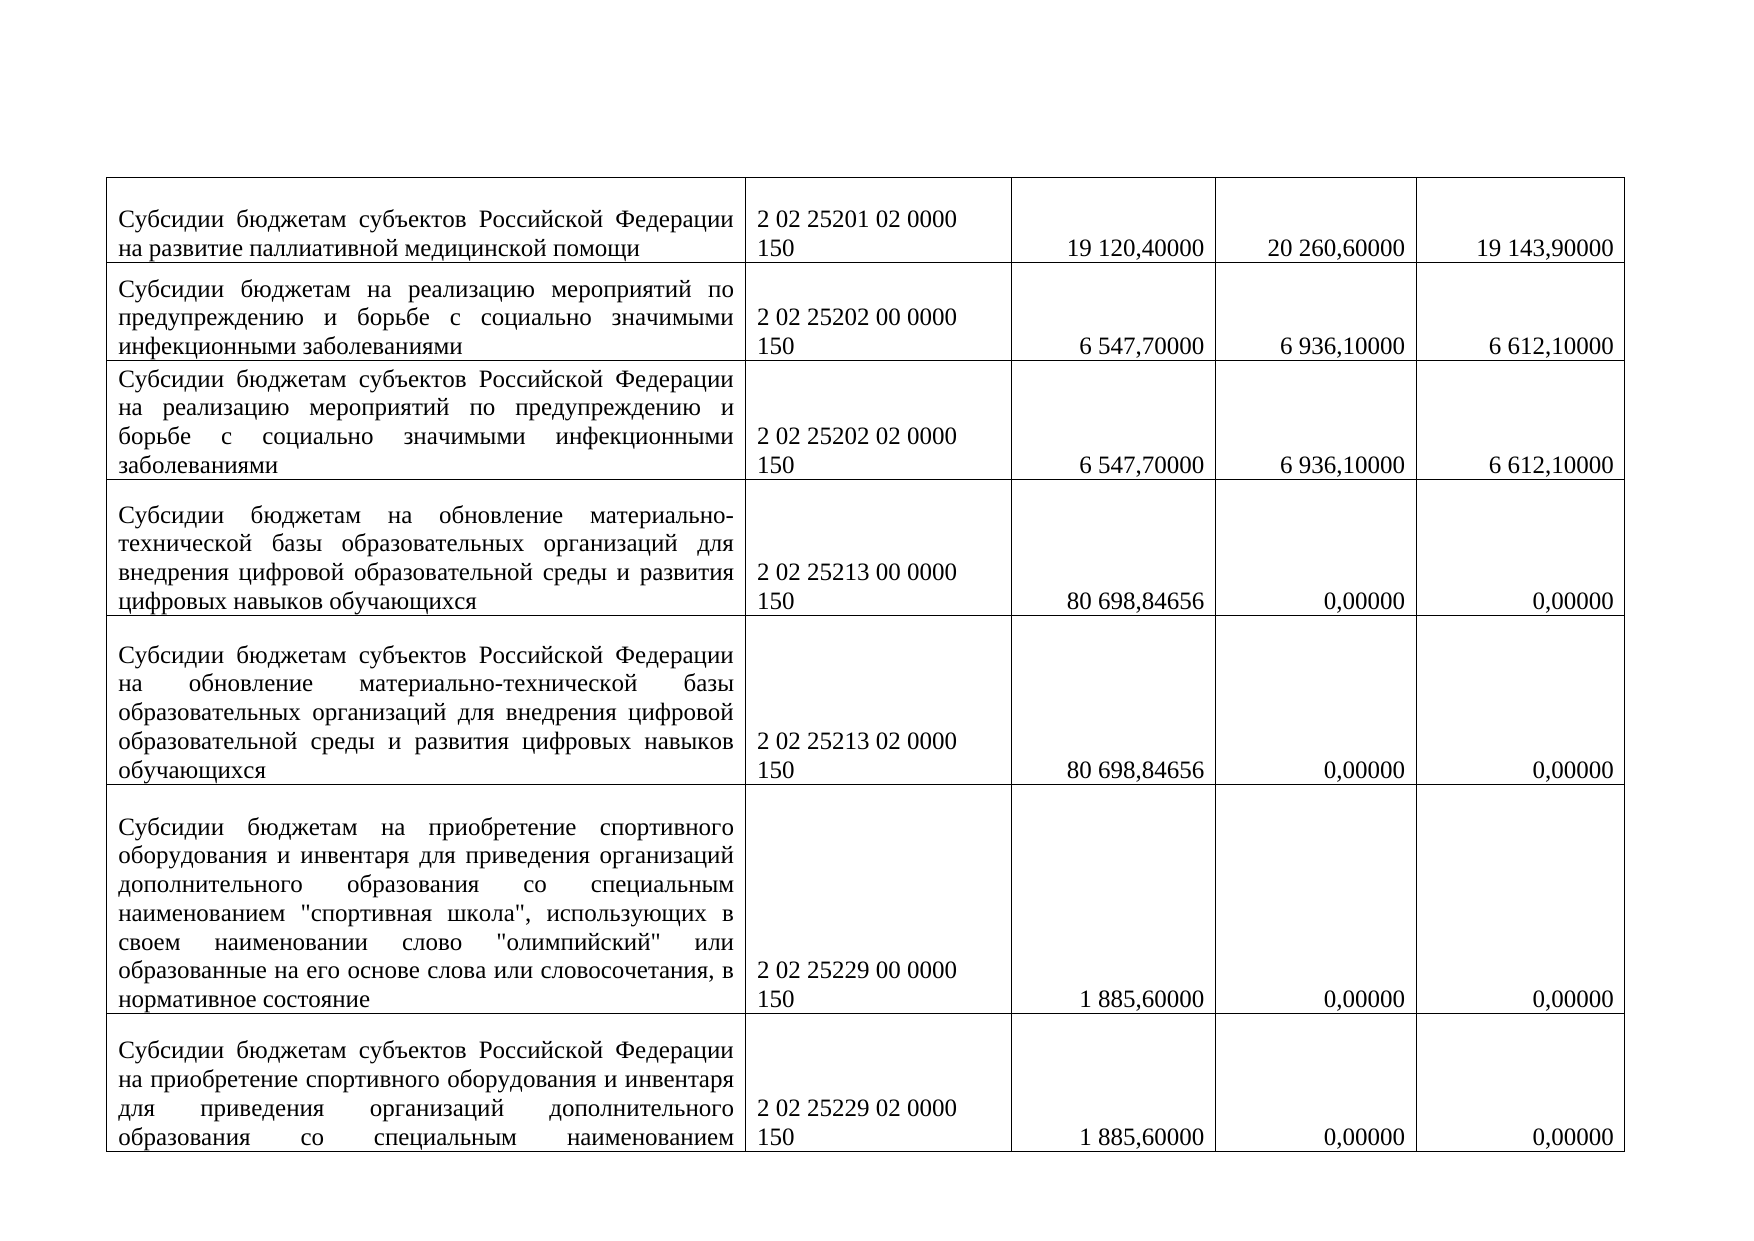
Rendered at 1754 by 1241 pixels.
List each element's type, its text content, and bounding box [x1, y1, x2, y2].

table_cell 6 547,70000 [1012, 361, 1215, 479]
table_cell 2 02 25213 00 0000 150 [746, 480, 1011, 615]
table_cell 0,00000 [1417, 480, 1624, 615]
table_cell 0,00000 [1417, 1014, 1624, 1151]
table_cell 19 143,90000 [1417, 178, 1624, 262]
table_cell Субсидии бюджетам на обновление материально-технической базы образовательных организаций для внедрения цифровой образовательной среды и развития цифровых навыков обучающихся [107, 480, 745, 615]
table_cell 20 260,60000 [1216, 178, 1416, 262]
table_cell 0,00000 [1216, 1014, 1416, 1151]
table_cell 19 120,40000 [1012, 178, 1215, 262]
table_cell 80 698,84656 [1012, 616, 1215, 783]
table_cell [107, 1014, 745, 1151]
table_cell 6 936,10000 [1216, 263, 1416, 360]
table_cell 2 02 25229 00 0000 150 [746, 785, 1011, 1013]
table_cell 6 612,10000 [1417, 361, 1624, 479]
table_cell 1 885,60000 [1012, 785, 1215, 1013]
table_cell 2 02 25202 00 0000 150 [746, 263, 1011, 360]
table_cell 0,00000 [1216, 616, 1416, 783]
table_cell 6 547,70000 [1012, 263, 1215, 360]
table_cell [746, 1014, 1011, 1151]
table_cell 0,00000 [1216, 785, 1416, 1013]
table_cell 6 936,10000 [1216, 361, 1416, 479]
table_cell Субсидии бюджетам субъектов Российской Федерации на развитие паллиативной медицинской помощи [107, 178, 745, 262]
table_cell 2 02 25213 02 0000 150 [746, 616, 1011, 783]
table_cell Субсидии бюджетам на реализацию мероприятий по предупреждению и борьбе с социально значимыми инфекционными заболеваниями [107, 263, 745, 360]
table_cell 6 612,10000 [1417, 263, 1624, 360]
table_cell 80 698,84656 [1012, 480, 1215, 615]
table_cell 0,00000 [1417, 785, 1624, 1013]
table_cell Субсидии бюджетам субъектов Российской Федерации на реализацию мероприятий по предупреждению и борьбе с социально значимыми инфекционными заболеваниями [107, 361, 745, 479]
table_cell 1 885,60000 [1012, 1014, 1215, 1151]
table_cell Субсидии бюджетам на приобретение спортивного оборудования и инвентаря для приведения организаций дополнительного образования со специальным наименованием "спортивная школа", использующих в своем наименовании слово "олимпийский" или образованные на его основе слова или словосочетания, в нормативное состояние [107, 785, 745, 1013]
table_cell 0,00000 [1417, 616, 1624, 783]
table_cell Субсидии бюджетам субъектов Российской Федерации на обновление материально-технической базы образовательных организаций для внедрения цифровой образовательной среды и развития цифровых навыков обучающихся [107, 616, 745, 783]
table_cell 2 02 25201 02 0000 150 [746, 178, 1011, 262]
table_cell 0,00000 [1216, 480, 1416, 615]
table_cell 2 02 25202 02 0000 150 [746, 361, 1011, 479]
